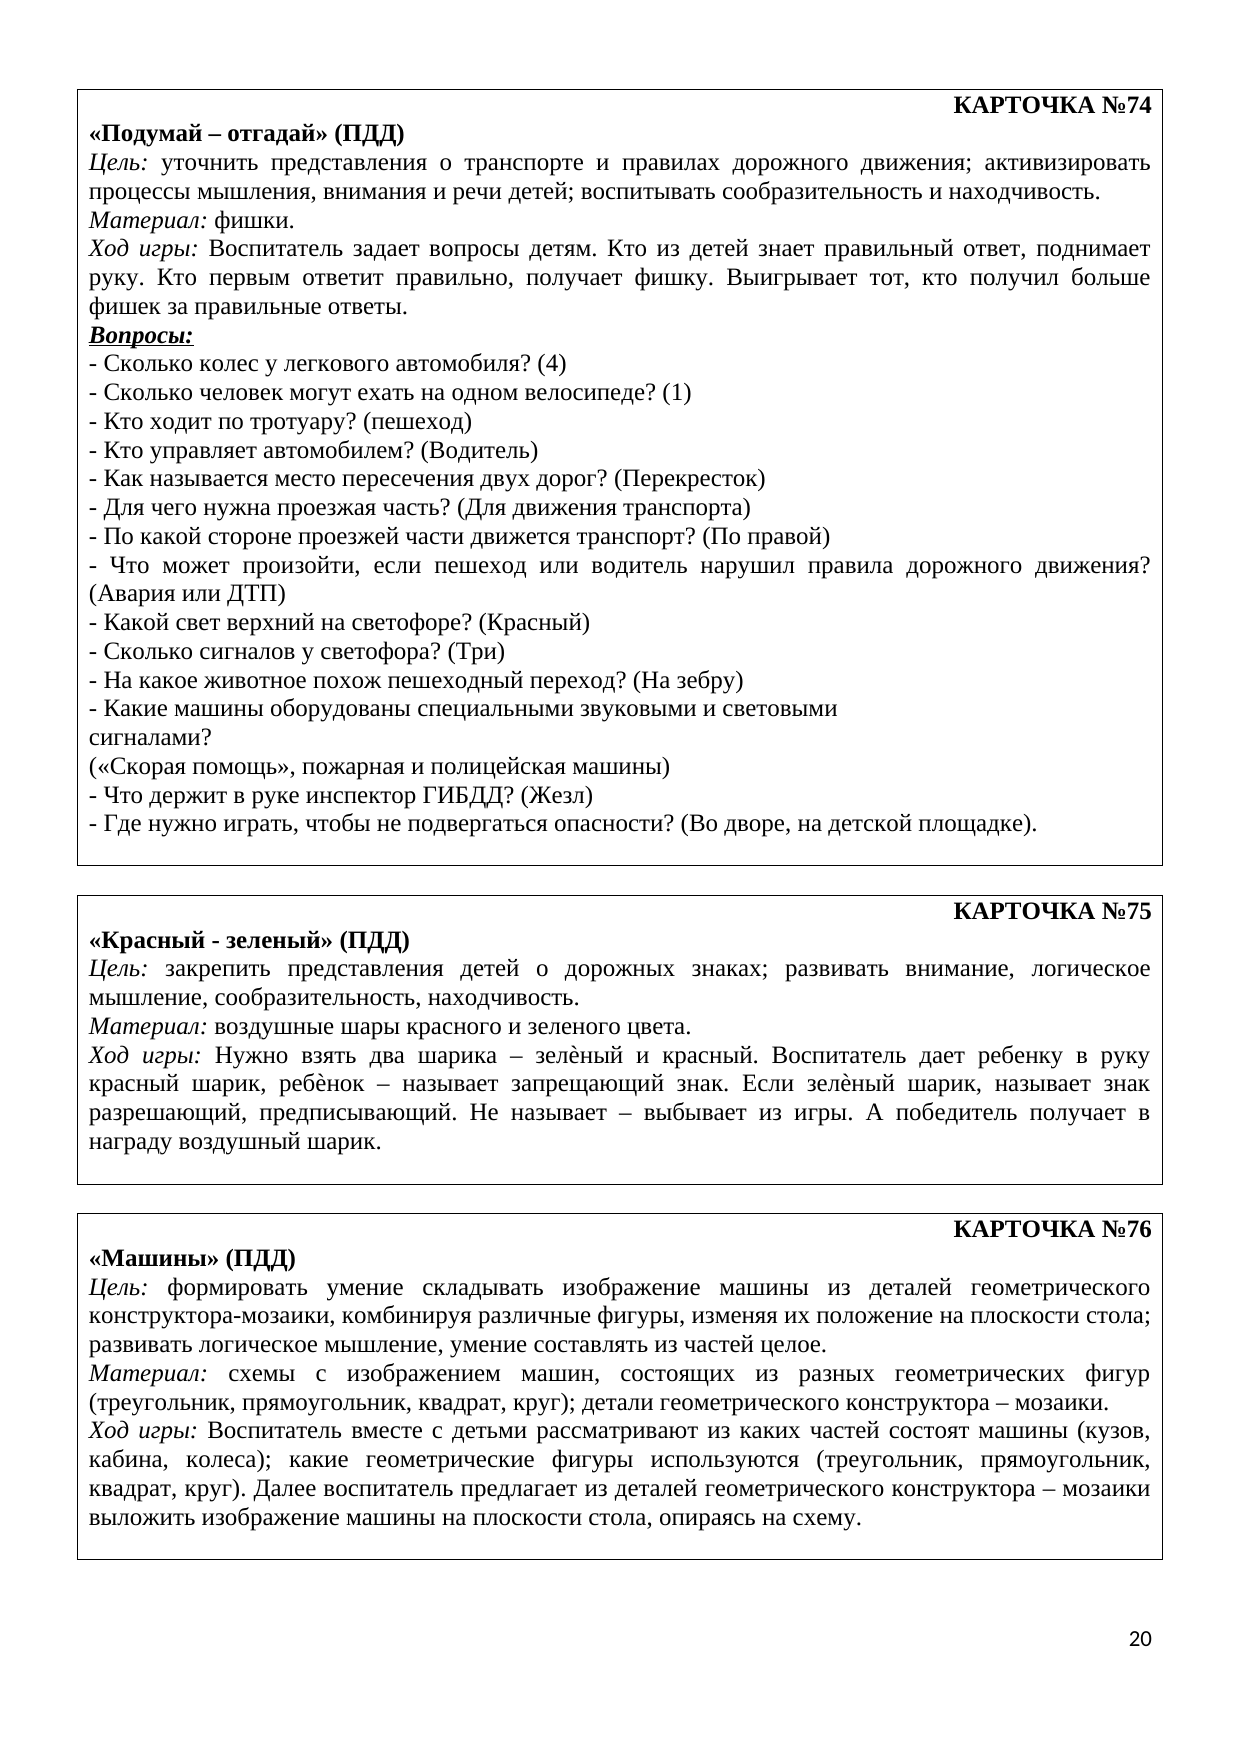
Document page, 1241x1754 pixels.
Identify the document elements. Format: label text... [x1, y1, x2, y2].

table_header КАРТОЧКА №74 «Подумай – отгадай» (ПДД) Цель: уточнить представления о транспорте и правилах дорожного движения; активизировать процессы мышления, внимания и речи детей; воспитывать сообразительность и находчивость. Материал: фишки. Ход игры: Воспитатель задает вопросы детям. Кто из детей знает правильный ответ, поднимает руку. Кто первым ответит правильно, получает фишку. Выигрывает тот, кто получил больше фишек за правильные ответы. Вопросы: - Сколько колес у легкового автомобиля? (4) - Сколько человек могут ехать на одном велосипеде? (1) - Кто ходит по тротуару? (пешеход) - Кто управляет автомобилем? (Водитель) - Как называется место пересечения двух дорог? (Перекресток) - Для чего нужна проезжая часть? (Для движения транспорта) - По какой стороне проезжей части движется транспорт? (По правой) - Что может произойти, если пешеход или водитель нарушил правила дорожного движения? (Авария или ДТП) - Какой свет верхний на светофоре? (Красный) - Сколько сигналов у светофора? (Три) - На какое животное похож пешеходный переход? (На зебру) - Какие машины оборудованы специальными звуковыми и световыми сигналами? («Скорая помощь», пожарная и полицейская машины) - Что держит в руке инспектор ГИБДД? (Жезл) - Где нужно играть, чтобы не подвергаться опасности? (Во дворе, на детской площадке). [78, 90, 1162, 865]
table_header КАРТОЧКА №76 «Машины» (ПДД) Цель: формировать умение складывать изображение машины из деталей геометрического конструктора-мозаики, комбинируя различные фигуры, изменяя их положение на плоскости стола; развивать логическое мышление, умение составлять из частей целое. Материал: схемы с изображением машин, состоящих из разных геометрических фигур (треугольник, прямоугольник, квадрат, круг); детали геометрического конструктора – мозаики. Ход игры: Воспитатель вместе с детьми рассматривают из каких частей состоят машины (кузов, кабина, колеса); какие геометрические фигуры используются (треугольник, прямоугольник, квадрат, круг). Далее воспитатель предлагает из деталей геометрического конструктора – мозаики выложить изображение машины на плоскости стола, опираясь на схему. [78, 1214, 1162, 1559]
table_header КАРТОЧКА №75 «Красный - зеленый» (ПДД) Цель: закрепить представления детей о дорожных знаках; развивать внимание, логическое мышление, сообразительность, находчивость. Материал: воздушные шары красного и зеленого цвета. Ход игры: Нужно взять два шарика – зелѐный и красный. Воспитатель дает ребенку в руку красный шарик, ребѐнок – называет запрещающий знак. Если зелѐный шарик, называет знак разрешающий, предписывающий. Не называет – выбывает из игры. А победитель получает в награду воздушный шарик. [78, 896, 1162, 1183]
